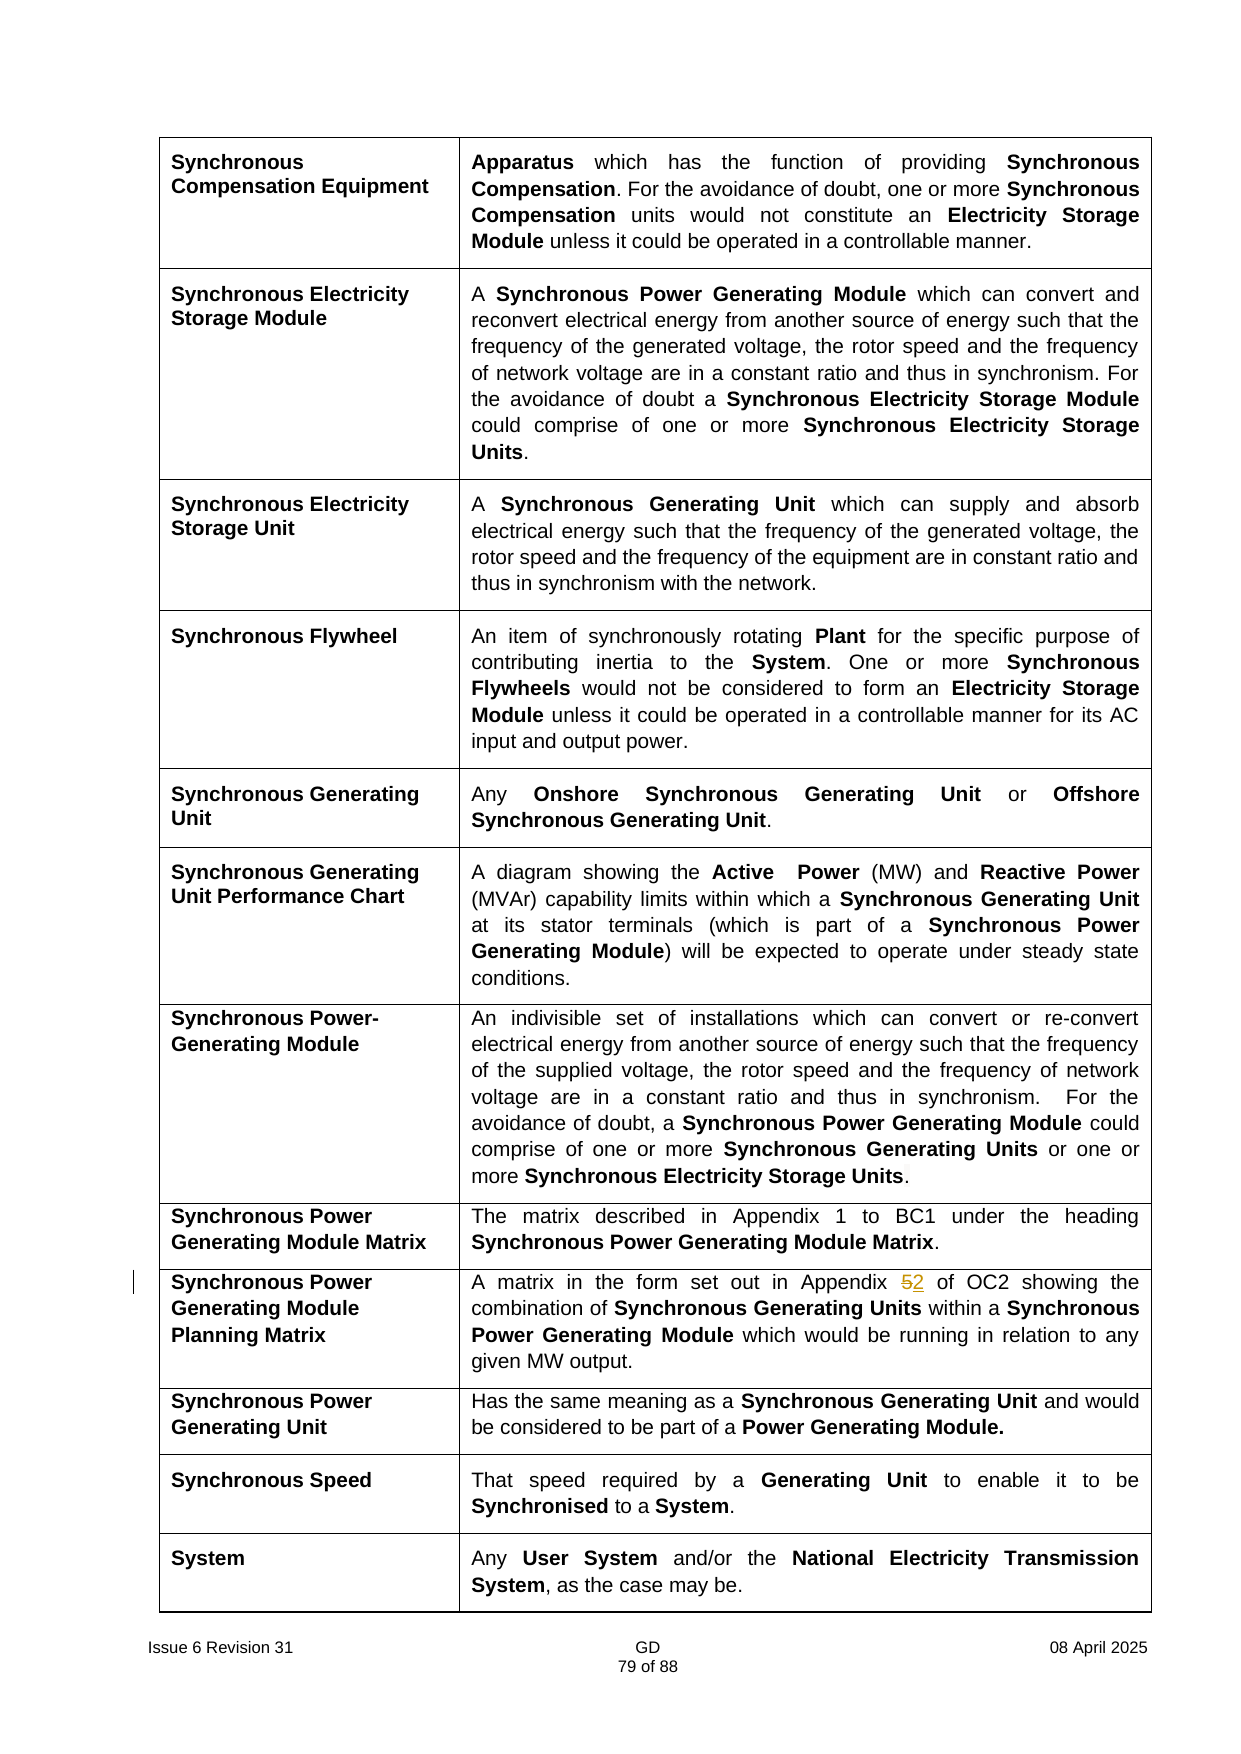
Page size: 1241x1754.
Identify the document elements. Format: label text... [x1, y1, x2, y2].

table_cell Synchronous Generating Unit [160, 769, 459, 847]
table_cell Synchronous Speed [160, 1455, 459, 1533]
table_cell Synchronous Compensation Equipment [160, 138, 459, 268]
table_cell Synchronous Power Generating Unit [160, 1389, 459, 1454]
table_cell Synchronous Power Generating Module Matrix [160, 1204, 459, 1269]
table_cell Has the same meaning as a Synchronous Generating Unit and would be considered to be part of a Power Generating Module. [460, 1389, 1151, 1454]
table_cell System [160, 1534, 459, 1611]
table_cell A diagram showing the Active Power (MW) and Reactive Power (MVAr) capability limits within which a Synchronous Generating Unit at its stator terminals (which is part of a Synchronous Power Generating Module) will be expected to operate under steady state conditions. [460, 848, 1151, 1004]
table_cell An item of synchronously rotating Plant for the specific purpose of contributing inertia to the System. One or more Synchronous Flywheels would not be considered to form an Electricity Storage Module unless it could be operated in a controllable manner for its AC input and output power. [460, 611, 1151, 768]
table_cell That speed required by a Generating Unit to enable it to be Synchronised to a System. [460, 1455, 1151, 1533]
table_cell Any Onshore Synchronous Generating Unit or Offshore Synchronous Generating Unit. [460, 769, 1151, 847]
table_cell Synchronous Electricity Storage Unit [160, 480, 459, 610]
table_cell Any User System and/or the National Electricity Transmission System, as the case may be. [460, 1534, 1151, 1611]
table_cell A Synchronous Generating Unit which can supply and absorb electrical energy such that the frequency of the generated voltage, the rotor speed and the frequency of the equipment are in constant ratio and thus in synchronism with the network. [460, 480, 1151, 610]
table_cell Synchronous Generating Unit Performance Chart [160, 848, 459, 1004]
table_cell Synchronous Power-Generating Module [160, 1005, 459, 1202]
table_cell Synchronous Power Generating Module Planning Matrix [160, 1270, 459, 1388]
table_cell Synchronous Flywheel [160, 611, 459, 768]
table_cell A matrix in the form set out in Appendix of OC2 showing the combination of Synchronous Generating Units within a Synchronous Power Generating Module which would be running in relation to any given MW output. [460, 1270, 1151, 1388]
table_cell A Synchronous Power Generating Module which can convert and reconvert electrical energy from another source of energy such that the frequency of the generated voltage, the rotor speed and the frequency of network voltage are in a constant ratio and thus in synchronism. For the avoidance of doubt a Synchronous Electricity Storage Module could comprise of one or more Synchronous Electricity Storage Units. [460, 269, 1151, 478]
table_cell Synchronous Electricity Storage Module [160, 269, 459, 478]
table_cell Apparatus which has the function of providing Synchronous Compensation. For the avoidance of doubt, one or more Synchronous Compensation units would not constitute an Electricity Storage Module unless it could be operated in a controllable manner. [460, 138, 1151, 268]
table_cell The matrix described in Appendix 1 to BC1 under the heading Synchronous Power Generating Module Matrix. [460, 1204, 1151, 1269]
table_cell An indivisible set of installations which can convert or re-convert electrical energy from another source of energy such that the frequency of the supplied voltage, the rotor speed and the frequency of network voltage are in a constant ratio and thus in synchronism. For the avoidance of doubt, a Synchronous Power Generating Module could comprise of one or more Synchronous Generating Units or one or more Synchronous Electricity Storage Units. [460, 1005, 1151, 1202]
